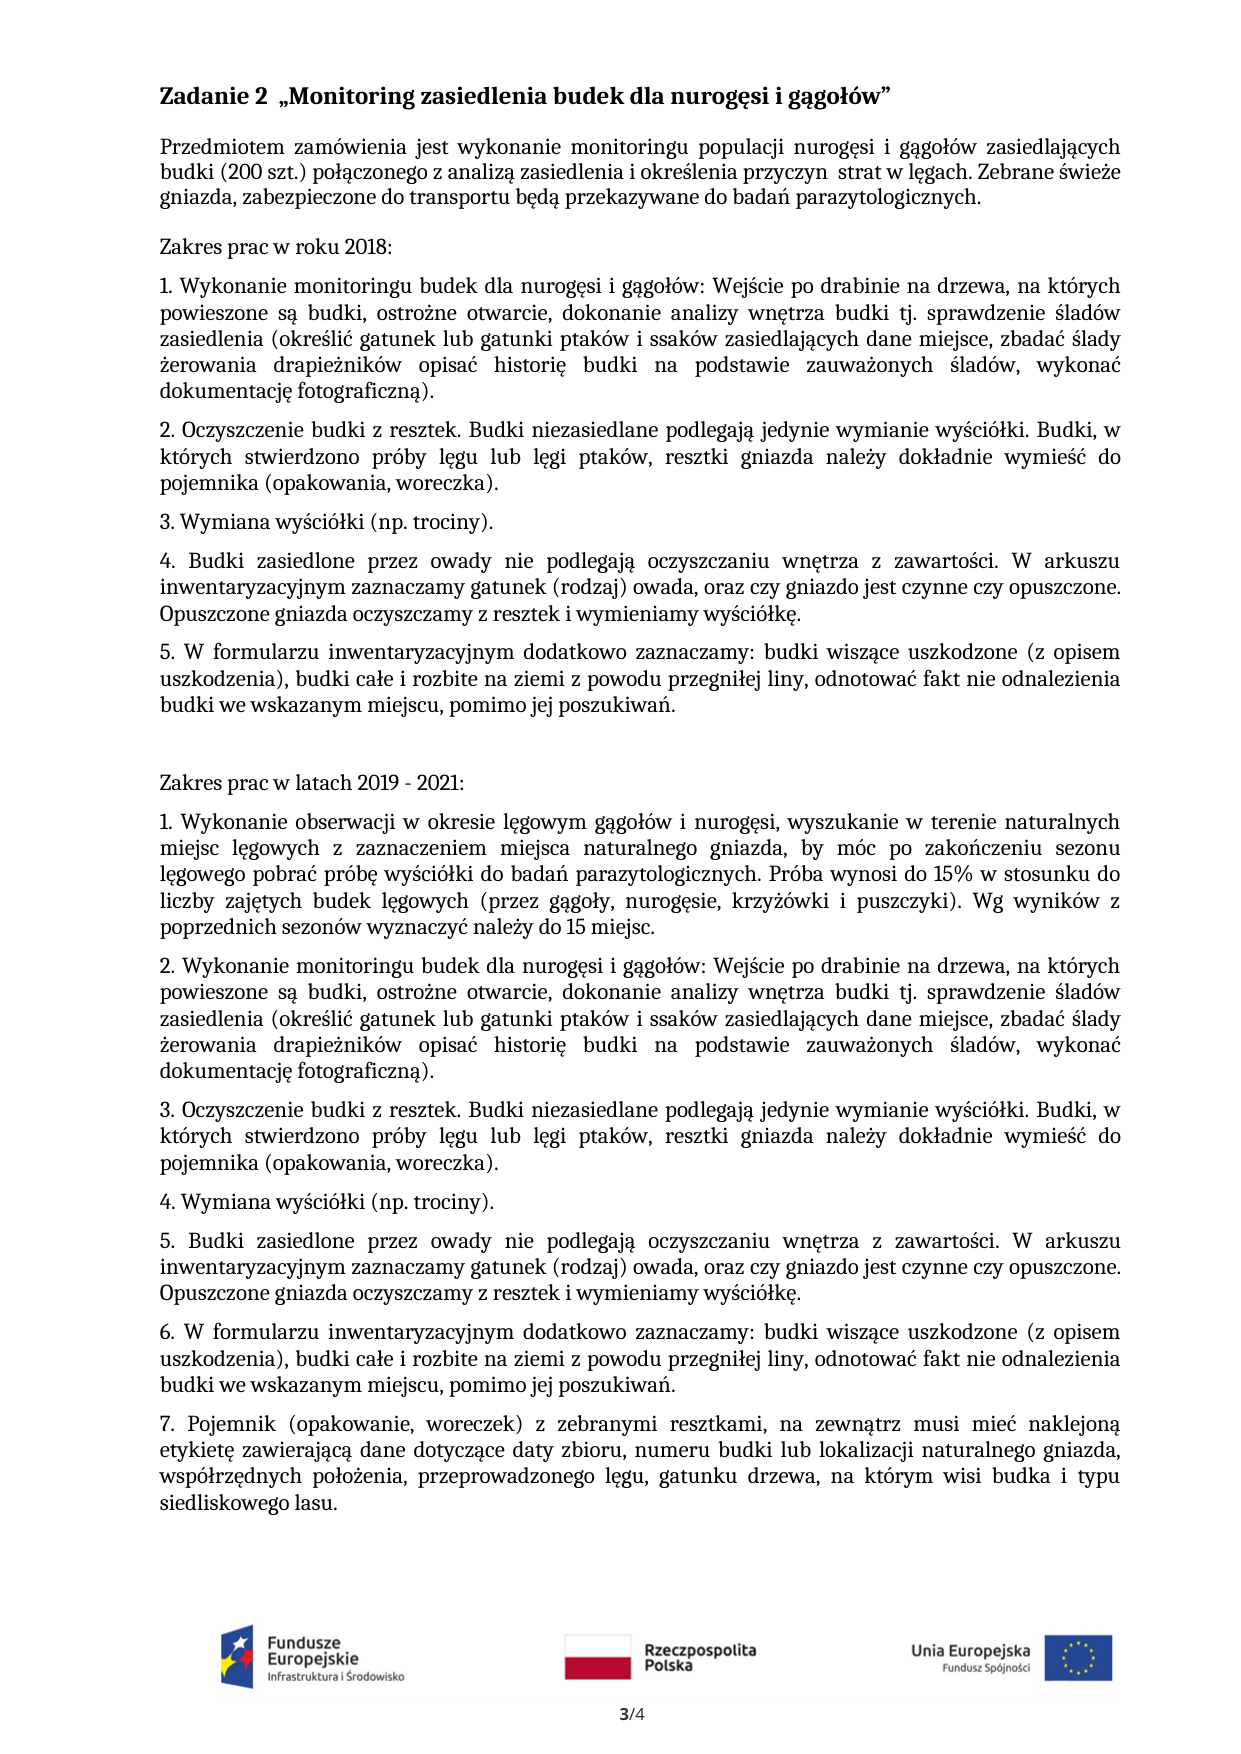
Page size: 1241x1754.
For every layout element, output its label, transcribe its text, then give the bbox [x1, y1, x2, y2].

picture [201, 1600, 1123, 1703]
text 2. Oczyszczenie budki z resztek. Budki niezasiedlane podlegają jedynie wymianie wyściółki. Budki, w których stwierdzono próby lęgu lub lęgi ptaków, resztki gniazda należy dokładnie wymieść do pojemnika (opakowania, woreczka). [159, 417, 1122, 496]
text Zakres prac w latach 2019 - 2021: [159, 769, 1122, 796]
text 6. W formularzu inwentaryzacyjnym dodatkowo zaznaczamy: budki wiszące uszkodzone (z opisem uszkodzenia), budki całe i rozbite na ziemi z powodu przegniłej liny, odnotować fakt nie odnalezienia budki we wskazanym miejscu, pomimo jej poszukiwań. [159, 1319, 1122, 1398]
text 5. W formularzu inwentaryzacyjnym dodatkowo zaznaczamy: budki wiszące uszkodzone (z opisem uszkodzenia), budki całe i rozbite na ziemi z powodu przegniłej liny, odnotować fakt nie odnalezienia budki we wskazanym miejscu, pomimo jej poszukiwań. [159, 639, 1122, 718]
text 2. Wykonanie monitoringu budek dla nurogęsi i gągołów: Wejście po drabinie na drzewa, na których powieszone są budki, ostrożne otwarcie, dokonanie analizy wnętrza budki tj. sprawdzenie śladów zasiedlenia (określić gatunek lub gatunki ptaków i ssaków zasiedlających dane miejsce, zbadać ślady żerowania drapieżników opisać historię budki na podstawie zauważonych śladów, wykonać dokumentację fotograficzną). [159, 953, 1122, 1084]
text 5. Budki zasiedlone przez owady nie podlegają oczyszczaniu wnętrza z zawartości. W arkuszu inwentaryzacyjnym zaznaczamy gatunek (rodzaj) owada, oraz czy gniazdo jest czynne czy opuszczone. Opuszczone gniazda oczyszczamy z resztek i wymieniamy wyściółkę. [159, 1227, 1122, 1306]
text 1. Wykonanie monitoringu budek dla nurogęsi i gągołów: Wejście po drabinie na drzewa, na których powieszone są budki, ostrożne otwarcie, dokonanie analizy wnętrza budki tj. sprawdzenie śladów zasiedlenia (określić gatunek lub gatunki ptaków i ssaków zasiedlających dane miejsce, zbadać ślady żerowania drapieżników opisać historię budki na podstawie zauważonych śladów, wykonać dokumentację fotograficzną). [159, 273, 1122, 405]
text 3. Oczyszczenie budki z resztek. Budki niezasiedlane podlegają jedynie wymianie wyściółki. Budki, w których stwierdzono próby lęgu lub lęgi ptaków, resztki gniazda należy dokładnie wymieść do pojemnika (opakowania, woreczka). [159, 1097, 1122, 1176]
text 7. Pojemnik (opakowanie, woreczek) z zebranymi resztkami, na zewnątrz musi mieć naklejoną etykietę zawierającą dane dotyczące daty zbioru, numeru budki lub lokalizacji naturalnego gniazda, współrzędnych położenia, przeprowadzonego lęgu, gatunku drzewa, na którym wisi budka i typu siedliskowego lasu. [159, 1411, 1122, 1516]
list Przedmiotem zamówienia jest wykonanie monitoringu populacji nurogęsi i gągołów zasiedlających budki (200 szt.) połączonego z analizą zasiedlenia i określenia przyczyn strat w lęgach. Zebrane świeże gniazda, zabezpieczone do transportu będą przekazywane do badań parazytologicznych. [159, 134, 1122, 209]
text 1. Wykonanie obserwacji w okresie lęgowym gągołów i nurogęsi, wyszukanie w terenie naturalnych miejsc lęgowych z zaznaczeniem miejsca naturalnego gniazda, by móc po zakończeniu sezonu lęgowego pobrać próbę wyściółki do badań parazytologicznych. Próba wynosi do 15% w stosunku do liczby zajętych budek lęgowych (przez gągoły, nurogęsie, krzyżówki i puszczyki). Wg wyników z poprzednich sezonów wyznaczyć należy do 15 miejsc. [159, 808, 1122, 940]
text 4. Budki zasiedlone przez owady nie podlegają oczyszczaniu wnętrza z zawartości. W arkuszu inwentaryzacyjnym zaznaczamy gatunek (rodzaj) owada, oraz czy gniazdo jest czynne czy opuszczone. Opuszczone gniazda oczyszczamy z resztek i wymieniamy wyściółkę. [159, 548, 1122, 627]
text 3. Wymiana wyściółki (np. trociny). [159, 509, 1122, 535]
text Zakres prac w roku 2018: [159, 234, 1122, 260]
text 4. Wymiana wyściółki (np. trociny). [159, 1188, 1122, 1215]
list Zadanie 2 „Monitoring zasiedlenia budek dla nurogęsi i gągołów” [159, 84, 1122, 109]
